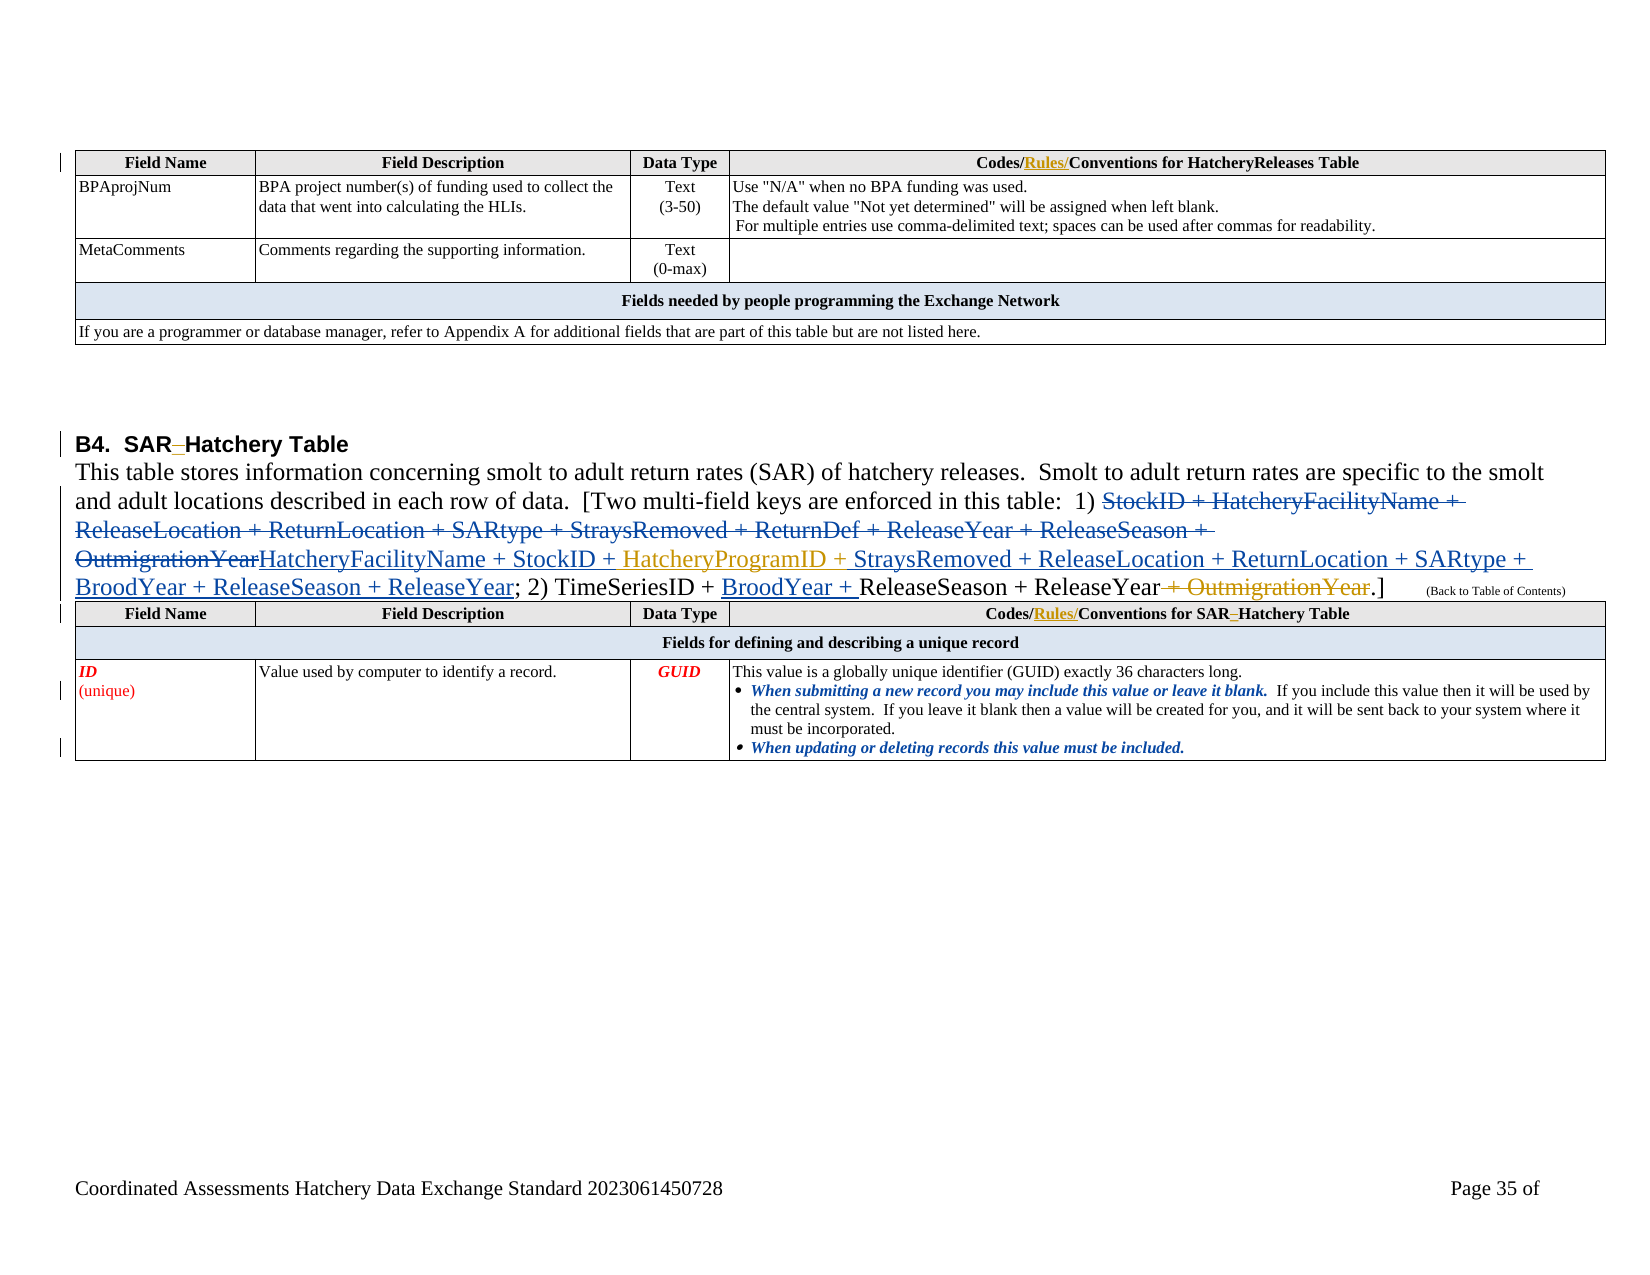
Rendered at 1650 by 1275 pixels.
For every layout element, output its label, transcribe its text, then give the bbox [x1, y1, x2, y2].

table_header Field Name [76, 151, 255, 175]
table_header Codes/Conventions for HatcheryReleases Table [730, 151, 1605, 175]
table_cell Use "N/A" when no BPA funding was used. The default value "Not yet determined" will be assigned when left blank. For multiple entries use comma-delimited text; spaces can be used after commas for readability. [730, 176, 1605, 238]
table_cell Text (3-50) [631, 176, 729, 238]
table_cell If you are a programmer or database manager, refer to Appendix A for additional fields that are part of this table but are not listed here. [76, 320, 1605, 344]
table_header Field Description [256, 151, 630, 175]
table_cell Comments regarding the supporting information. [256, 239, 630, 282]
table_header Field Name [76, 602, 255, 626]
table_cell [730, 239, 1605, 282]
table_cell Value used by computer to identify a record. [256, 660, 630, 760]
table_cell MetaComments [76, 239, 255, 282]
table_header Data Type [631, 602, 729, 626]
table_header Data Type [631, 151, 729, 175]
subtitle B4. SARHatchery Table [75, 431, 1575, 457]
table_header Field Description [256, 602, 630, 626]
table_cell BPAprojNum [76, 176, 255, 238]
table_header Codes/Conventions for SARHatchery Table [730, 602, 1605, 626]
table_cell Fields for defining and describing a unique record [76, 627, 1605, 659]
text This table stores information concerning smolt to adult return rates (SAR) of hatchery releases. Smolt to adult return rates are specific to the smolt and adult locations described in each row of data. [Two multi-field keys are enforced in this table: 1) ; 2) TimeSeriesID + ReleaseSeason + ReleaseYear.] (Back to Table of Contents) [75, 457, 1575, 601]
table_cell This value is a globally unique identifier (GUID) exactly 36 characters long. When submitting a new record you may include this value or leave it blank. If you include this value then it will be used by the central system. If you leave it blank then a value will be created for you, and it will be sent back to your system where it must be incorporated. When updating or deleting records this value must be included. [730, 660, 1605, 760]
table_cell ID (unique) [76, 660, 255, 760]
table_cell GUID [631, 660, 729, 760]
table_cell Text (0-max) [631, 239, 729, 282]
table_cell BPA project number(s) of funding used to collect the data that went into calculating the HLIs. [256, 176, 630, 238]
table_cell Fields needed by people programming the Exchange Network [76, 283, 1605, 319]
